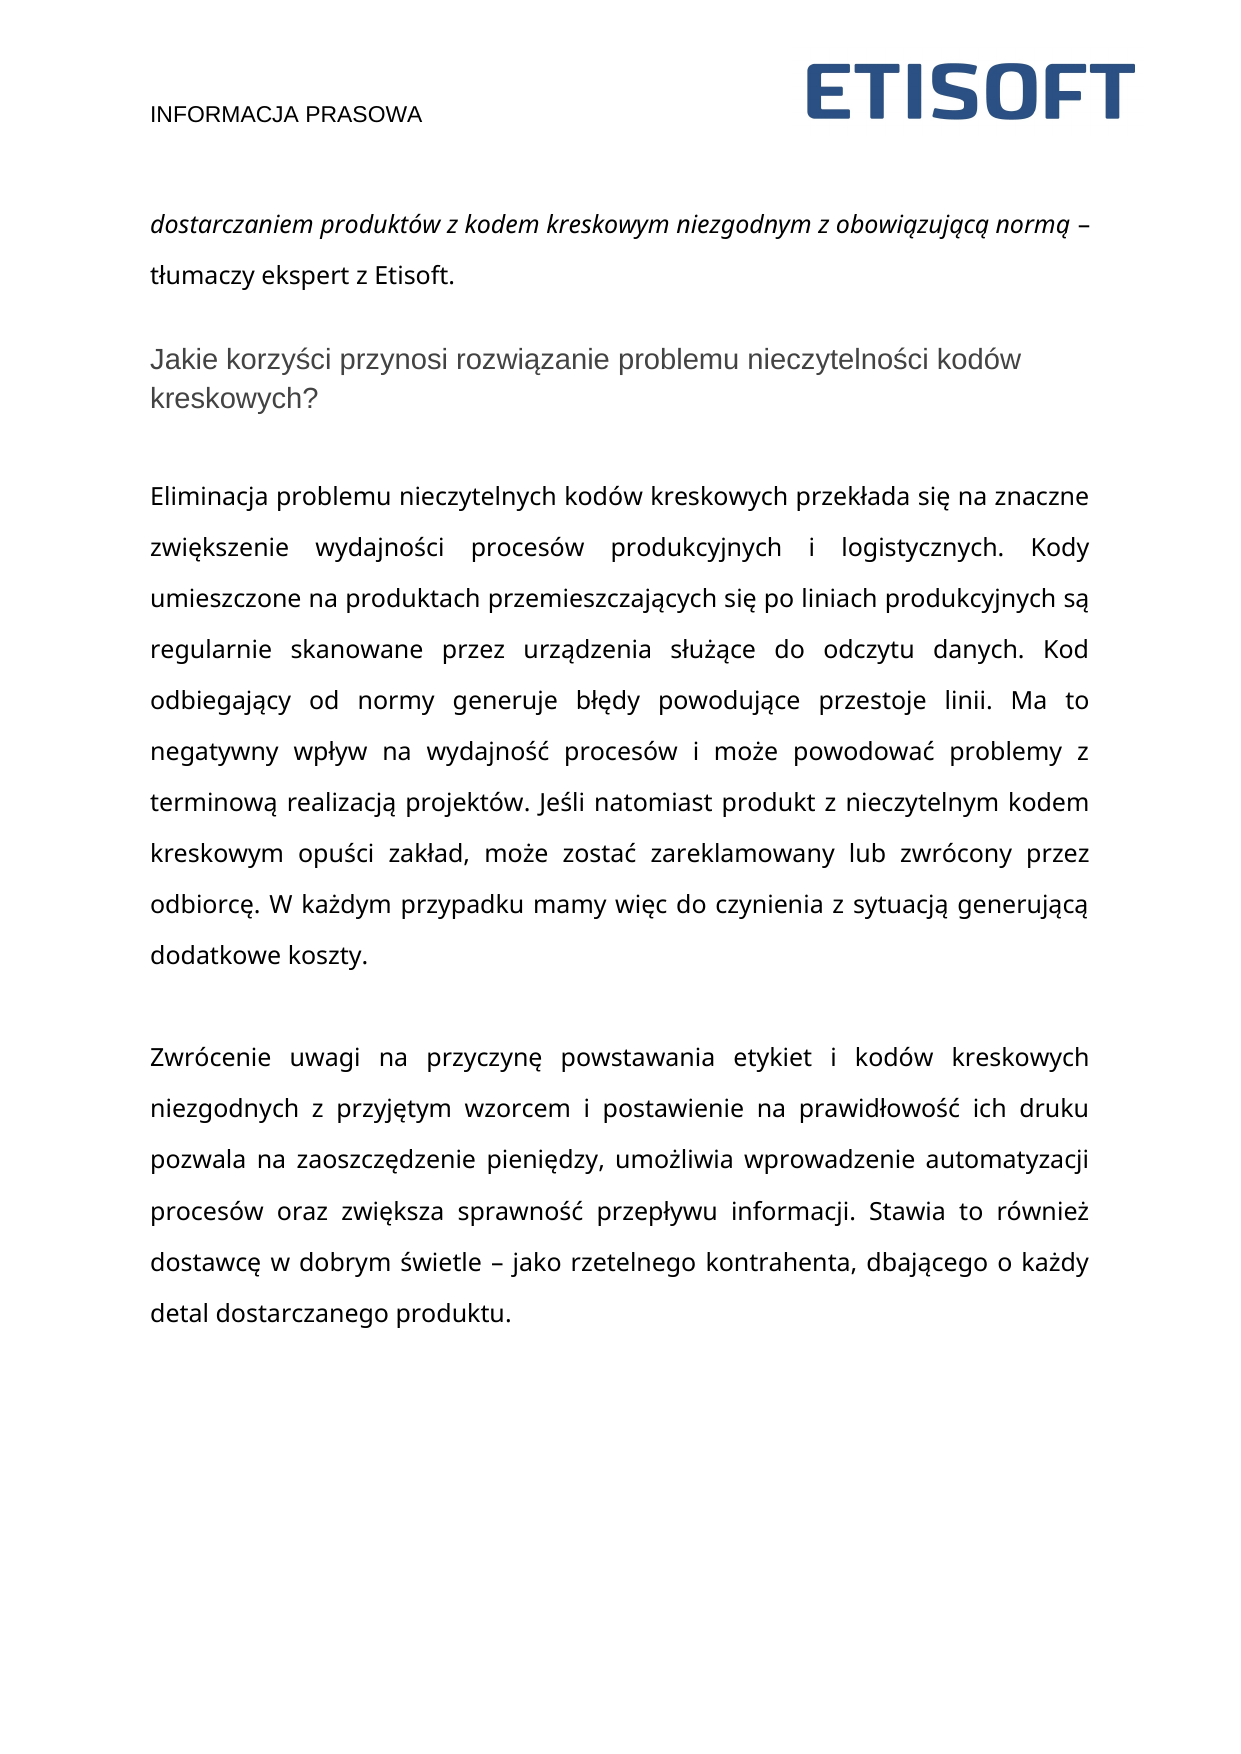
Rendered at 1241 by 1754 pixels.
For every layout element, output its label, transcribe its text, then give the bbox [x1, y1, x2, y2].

subtitle Jakie korzyści przynosi rozwiązanie problemu nieczytelności kodów kreskowych? [150, 342, 1090, 414]
picture [792, 47, 1143, 136]
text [150, 207, 1090, 292]
text Zwrócenie uwagi na przyczynę powstawania etykiet i kodów kreskowych niezgodnych z przyjętym wzorcem i postawienie na prawidłowość ich druku pozwala na zaoszczędzenie pieniędzy, umożliwia wprowadzenie automatyzacji procesów oraz zwiększa sprawność przepływu informacji. Stawia to również dostawcę w dobrym świetle – jako rzetelnego kontrahenta, dbającego o każdy detal dostarczanego produktu. [150, 1040, 1090, 1329]
text Eliminacja problemu nieczytelnych kodów kreskowych przekłada się na znaczne zwiększenie wydajności procesów produkcyjnych i logistycznych. Kody umieszczone na produktach przemieszczających się po liniach produkcyjnych są regularnie skanowane przez urządzenia służące do odczytu danych. Kod odbiegający od normy generuje błędy powodujące przestoje linii. Ma to negatywny wpływ na wydajność procesów i może powodować problemy z terminową realizacją projektów. Jeśli natomiast produkt z nieczytelnym kodem kreskowym opuści zakład, może zostać zareklamowany lub zwrócony przez odbiorcę. W każdym przypadku mamy więc do czynienia z sytuacją generującą dodatkowe koszty. [150, 479, 1090, 972]
